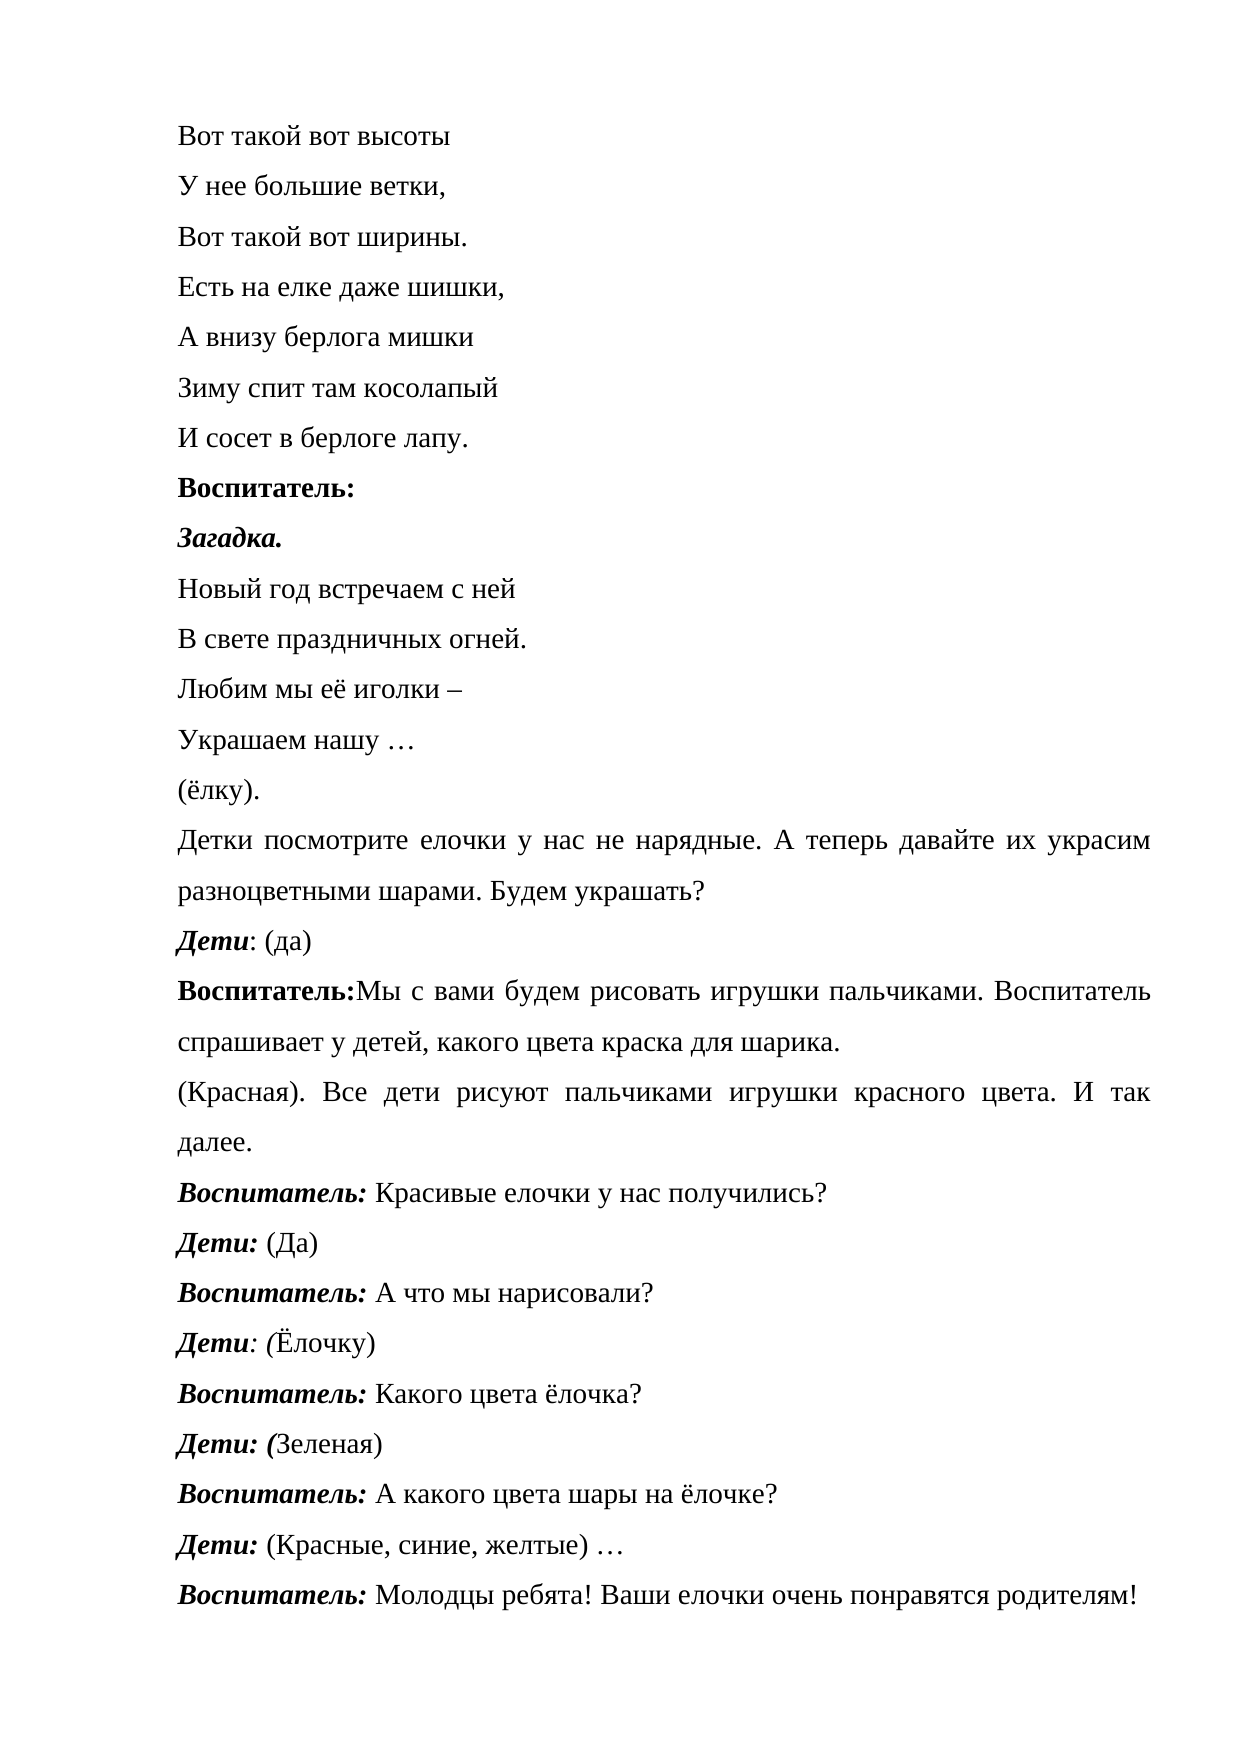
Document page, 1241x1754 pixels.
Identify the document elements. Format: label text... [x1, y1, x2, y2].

text А внизу берлога мишки [177, 319, 1152, 353]
text (ёлку). [177, 772, 1152, 806]
text Вот такой вот ширины. [177, 219, 1152, 252]
text Дети: (Да) [177, 1225, 1152, 1258]
text Дети: (Красные, синие, желтые) … [177, 1527, 1152, 1560]
text Вот такой вот высоты У нее большие ветки, [177, 118, 1152, 202]
text Любим мы её иголки – [177, 672, 1152, 705]
text Воспитатель: Какого цвета ёлочка? [177, 1376, 1152, 1409]
text Украшаем нашу … [177, 722, 1152, 755]
text Воспитатель: Красивые елочки у нас получились? [177, 1175, 1152, 1208]
text Новый год встречаем с ней [177, 571, 1152, 604]
text Детки посмотрите елочки у нас не нарядные. А теперь давайте их украсим разноцветными шарами. Будем украшать? [177, 822, 1152, 906]
text В свете праздничных огней. [177, 621, 1152, 655]
text Воспитатель: А что мы нарисовали? [177, 1275, 1152, 1309]
text Есть на елке даже шишки, [177, 269, 1152, 303]
text Воспитатель:Мы с вами будем рисовать игрушки пальчиками. Воспитатель спрашивает у детей, какого цвета краска для шарика. [177, 973, 1152, 1057]
text Зиму спит там косолапый [177, 370, 1152, 403]
text Воспитатель: А какого цвета шары на ёлочке? [177, 1477, 1152, 1510]
text И сосет в берлоге лапу. Воспитатель: [177, 420, 1152, 504]
text Дети: (да) [177, 923, 1152, 957]
text Дети: (Ёлочку) [177, 1326, 1152, 1359]
text Загадка. [177, 521, 1152, 554]
text (Красная). Все дети рисуют пальчиками игрушки красного цвета. И так далее. [177, 1074, 1152, 1158]
text Воспитатель: Молодцы ребята! Ваши елочки очень понравятся родителям! [177, 1577, 1152, 1611]
text Дети: (Зеленая) [177, 1426, 1152, 1460]
